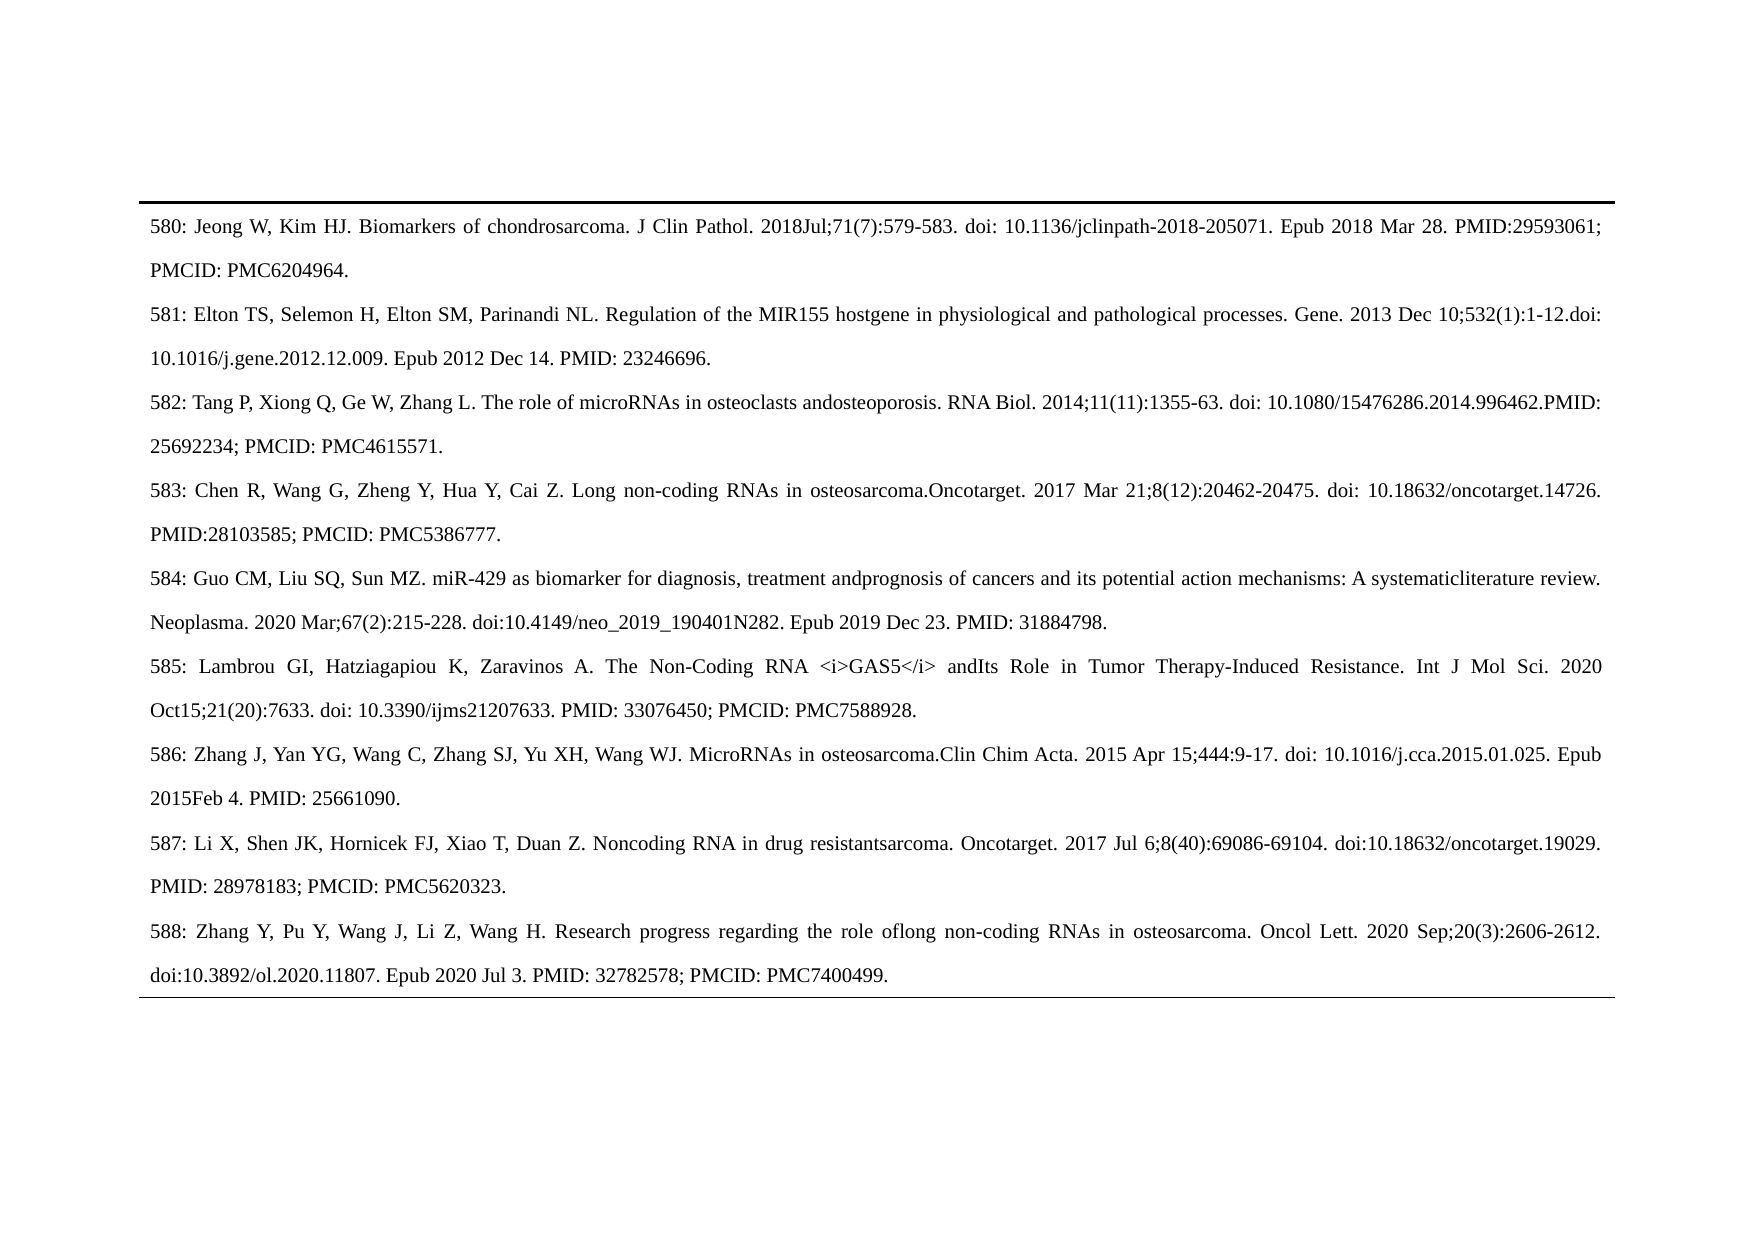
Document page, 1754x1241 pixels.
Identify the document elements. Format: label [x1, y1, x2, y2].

table_cell [139, 204, 1615, 997]
